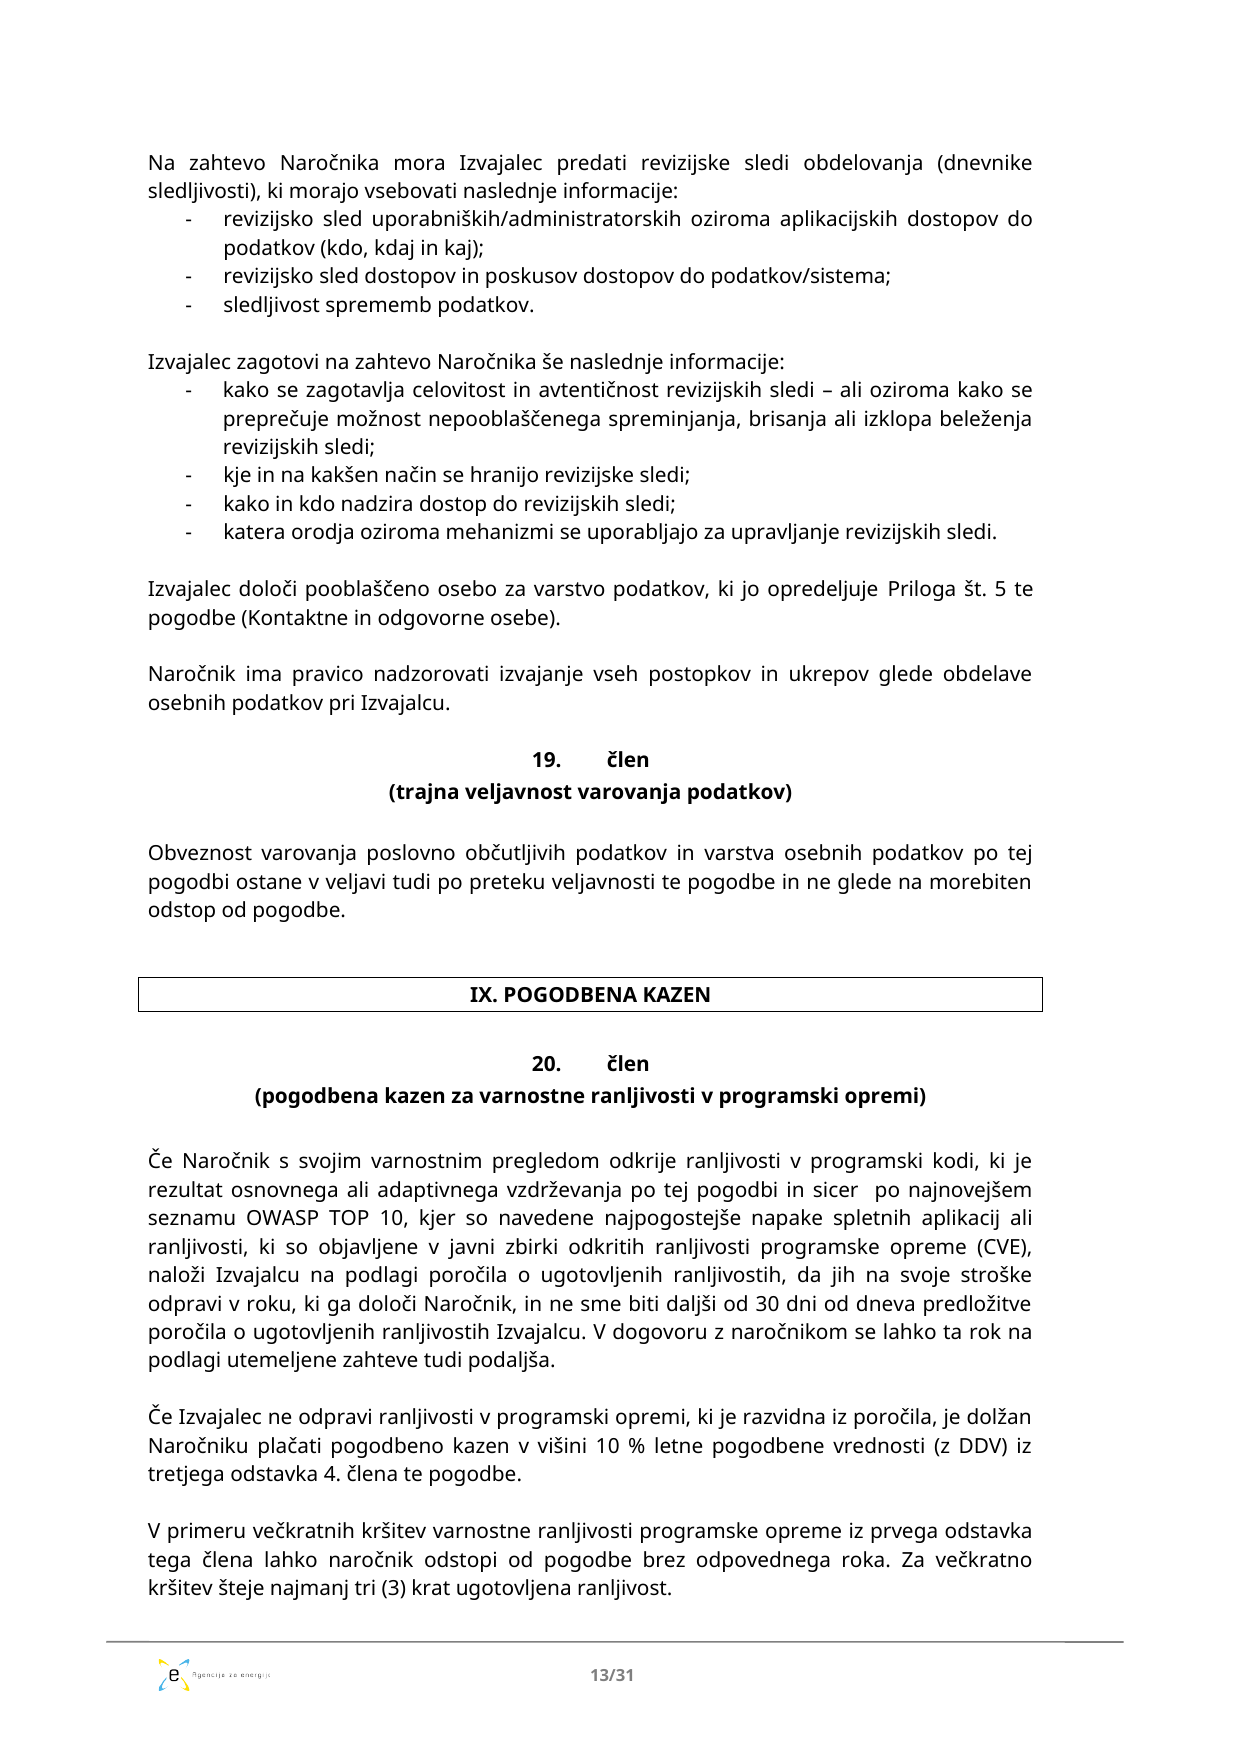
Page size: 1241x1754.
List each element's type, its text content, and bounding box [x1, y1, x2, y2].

list sledljivost sprememb podatkov. [185, 290, 1033, 318]
picture [158, 1659, 270, 1691]
list revizijsko sled uporabniških/administratorskih oziroma aplikacijskih dostopov do podatkov (kdo, kdaj in kaj); [185, 204, 1033, 261]
text Obveznost varovanja poslovno občutljivih podatkov in varstva osebnih podatkov po tej pogodbi ostane v veljavi tudi po preteku veljavnosti te pogodbe in ne glede na morebiten odstop od pogodbe. [148, 838, 1033, 924]
text (pogodbena kazen za varnostne ranljivosti v programski opremi) [148, 1081, 1033, 1110]
text Na zahtevo Naročnika mora Izvajalec predati revizijske sledi obdelovanja (dnevnike sledljivosti), ki morajo vsebovati naslednje informacije: [148, 148, 1033, 204]
text Naročnik ima pravico nadzorovati izvajanje vseh postopkov in ukrepov glede obdelave osebnih podatkov pri Izvajalcu. [148, 659, 1033, 716]
subtitle IX. POGODBENA KAZEN [139, 978, 1042, 1011]
list kako in kdo nadzira dostop do revizijskih sledi; [185, 489, 1033, 517]
list revizijsko sled dostopov in poskusov dostopov do podatkov/sistema; [185, 261, 1033, 290]
text (trajna veljavnost varovanja podatkov) [148, 777, 1033, 806]
text Izvajalec določi pooblaščeno osebo za varstvo podatkov, ki jo opredeljuje Priloga št. 5 te pogodbe (Kontaktne in odgovorne osebe). [148, 574, 1033, 631]
list kako se zagotavlja celovitost in avtentičnost revizijskih sledi – ali oziroma kako se preprečuje možnost nepooblaščenega spreminjanja, brisanja ali izklopa beleženja revizijskih sledi; [185, 375, 1034, 461]
text V primeru večkratnih kršitev varnostne ranljivosti programske opreme iz prvega odstavka tega člena lahko naročnik odstopi od pogodbe brez odpovednega roka. Za večkratno kršitev šteje najmanj tri (3) krat ugotovljena ranljivost. [148, 1516, 1033, 1602]
list kje in na kakšen način se hranijo revizijske sledi; [185, 461, 1033, 489]
list katera orodja oziroma mehanizmi se uporabljajo za upravljanje revizijskih sledi. [185, 517, 1033, 546]
text Če Izvajalec ne odpravi ranljivosti v programski opremi, ki je razvidna iz poročila, je dolžan Naročniku plačati pogodbeno kazen v višini 10 % letne pogodbene vrednosti (z DDV) iz tretjega odstavka 4. člena te pogodbe. [148, 1402, 1033, 1488]
text Če Naročnik s svojim varnostnim pregledom odkrije ranljivosti v programski kodi, ki je rezultat osnovnega ali adaptivnega vzdrževanja po tej pogodbi in sicer po najnovejšem seznamu OWASP TOP 10, kjer so navedene najpogostejše napake spletnih aplikacij ali ranljivosti, ki so objavljene v javni zbirki odkritih ranljivosti programske opreme (CVE), naloži Izvajalcu na podlagi poročila o ugotovljenih ranljivostih, da jih na svoje stroške odpravi v roku, ki ga določi Naročnik, in ne sme biti daljši od 30 dni od dneva predložitve poročila o ugotovljenih ranljivostih Izvajalcu. V dogovoru z naročnikom se lahko ta rok na podlagi utemeljene zahteve tudi podaljša. [148, 1147, 1033, 1374]
list člen [148, 1049, 1033, 1077]
list člen [148, 745, 1033, 773]
text Izvajalec zagotovi na zahtevo Naročnika še naslednje informacije: [148, 347, 1033, 375]
